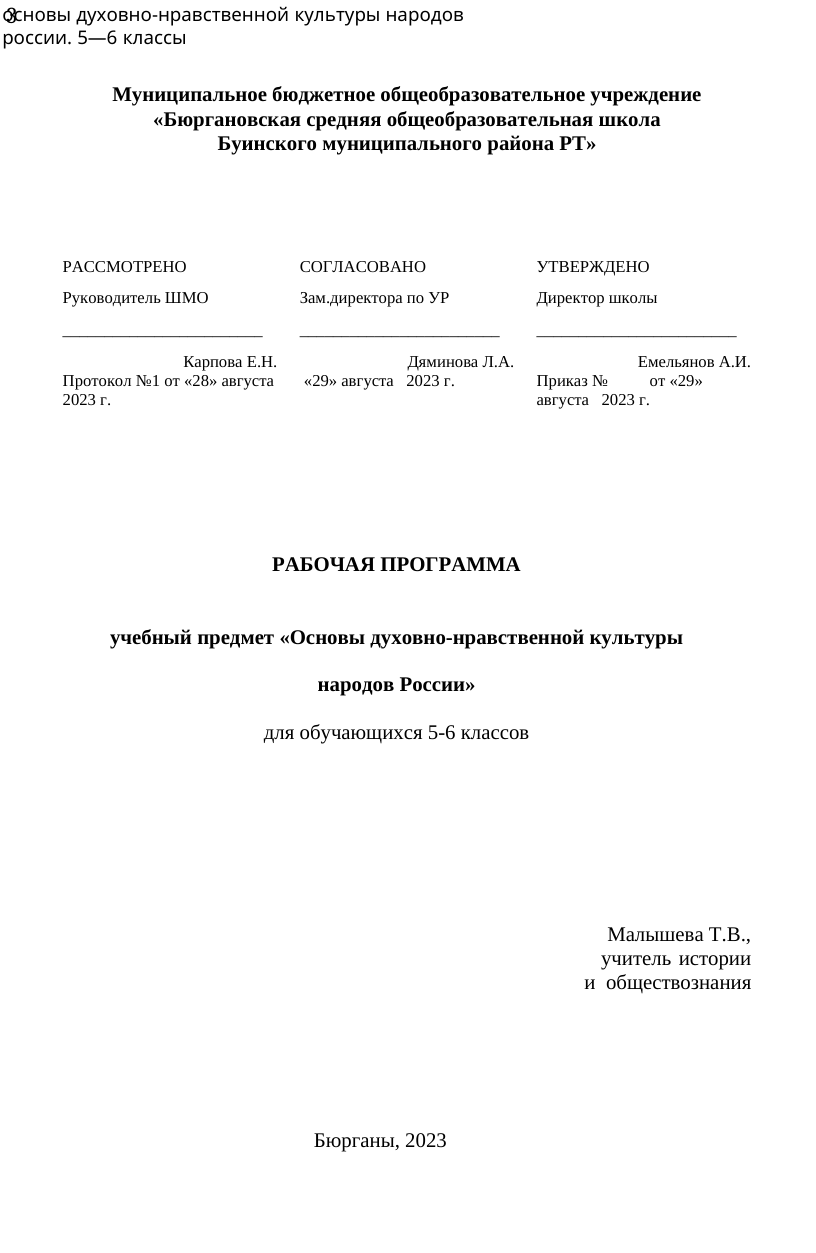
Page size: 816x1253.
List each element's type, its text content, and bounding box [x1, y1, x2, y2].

table_header РАССМОТРЕНО Руководитель ШМО ________________________ Карпова Е.Н. Протокол №1 от «28» августа 2023 г. [51, 256, 288, 441]
text и обществознания [62, 970, 751, 994]
text «Бюргановская средняя общеобразовательная школа [62, 106, 751, 131]
text РАБОЧАЯ ПРОГРАММА [95, 533, 698, 581]
text Муниципальное бюджетное общеобразовательное учреждение [62, 82, 751, 106]
text Буинского муниципального района РТ» [62, 131, 751, 154]
text Малышева Т.В., [602, 922, 751, 946]
text учитель истории [62, 946, 751, 970]
text учебный предмет «Основы духовно-нравственной культуры народов России» [95, 606, 698, 701]
table_header УТВЕРЖДЕНО Директор школы ________________________ Емельянов А.И. Приказ № от «29» августа 2023 г. [525, 256, 762, 441]
table_header СОГЛАСОВАНО Зам.директора по УР ________________________ Дяминова Л.А. «29» августа 2023 г. [288, 256, 525, 441]
text для обучающихся 5-6 классов [95, 701, 698, 749]
text Бюрганы, 2023 [62, 1128, 698, 1152]
